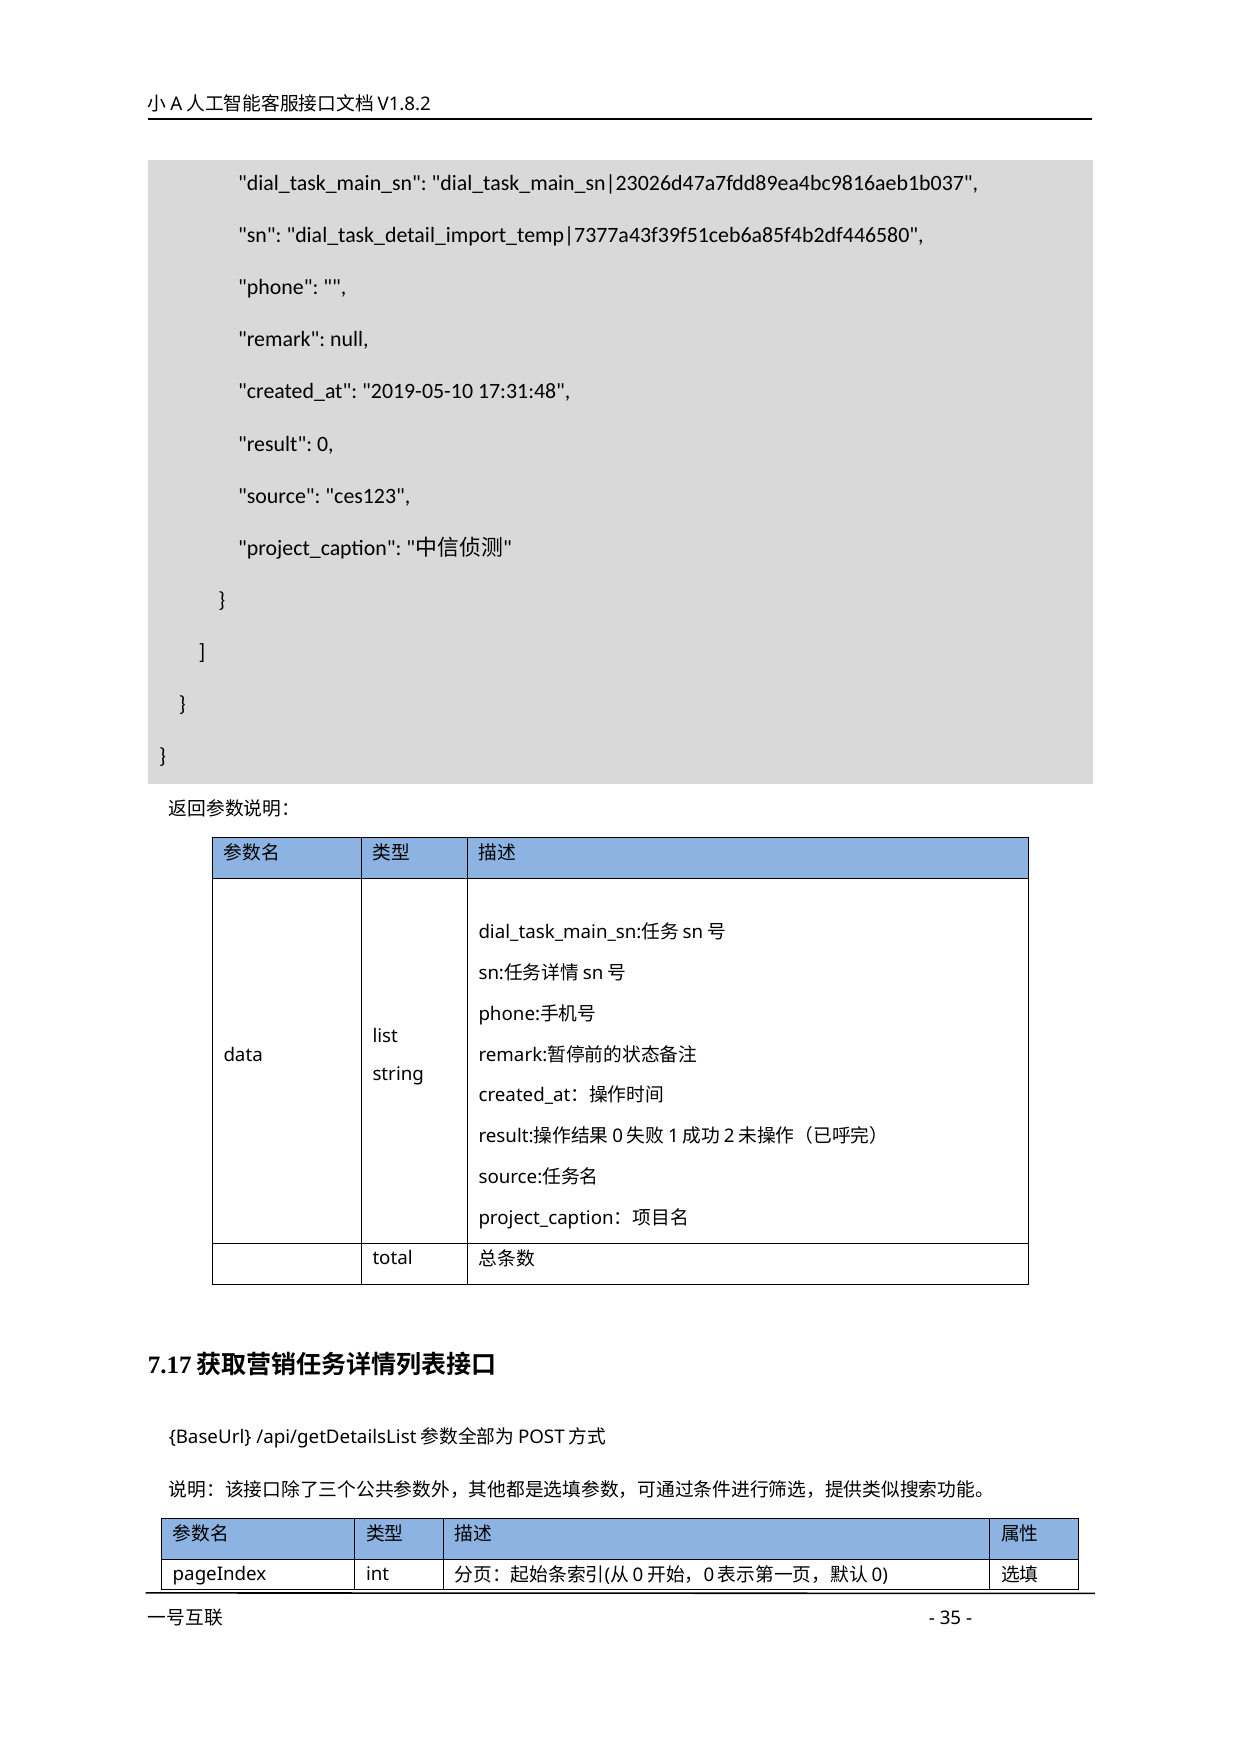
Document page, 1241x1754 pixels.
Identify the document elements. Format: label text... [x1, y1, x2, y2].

text {BaseUrl} /api/getDetailsList参数全部为POST方式 [148, 1419, 1092, 1452]
text 返回参数说明： [148, 791, 1092, 823]
table_header 参数名 [162, 1519, 354, 1559]
table_header 属性 [990, 1519, 1078, 1559]
table_cell pageIndex [162, 1560, 354, 1589]
subtitle 7.17获取营销任务详情列表接口 [148, 1330, 1092, 1395]
table_cell list string [362, 879, 467, 1243]
table_header 类型 [355, 1519, 443, 1559]
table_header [148, 160, 1093, 784]
table_cell [213, 1244, 361, 1284]
table_header 描述 [468, 838, 1028, 878]
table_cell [444, 1560, 989, 1589]
table_header 描述 [444, 1519, 989, 1559]
table_cell 总条数 [468, 1244, 1028, 1284]
table_cell int [355, 1560, 443, 1589]
table_cell 选填 [990, 1560, 1078, 1589]
table_cell dial_task_main_sn:任务sn号 sn:任务详情sn号 phone:手机号 remark:暂停前的状态备注 created_at：操作时间 result:操作结果0失败1成功2未操作（已呼完） source:任务名 project_caption：项目名 [468, 879, 1028, 1243]
table_cell data [213, 879, 361, 1243]
table_header 类型 [362, 838, 467, 878]
table_header 参数名 [213, 838, 361, 878]
table_cell total [362, 1244, 467, 1284]
text 说明：该接口除了三个公共参数外，其他都是选填参数，可通过条件进行筛选，提供类似搜索功能。 [148, 1472, 1092, 1504]
